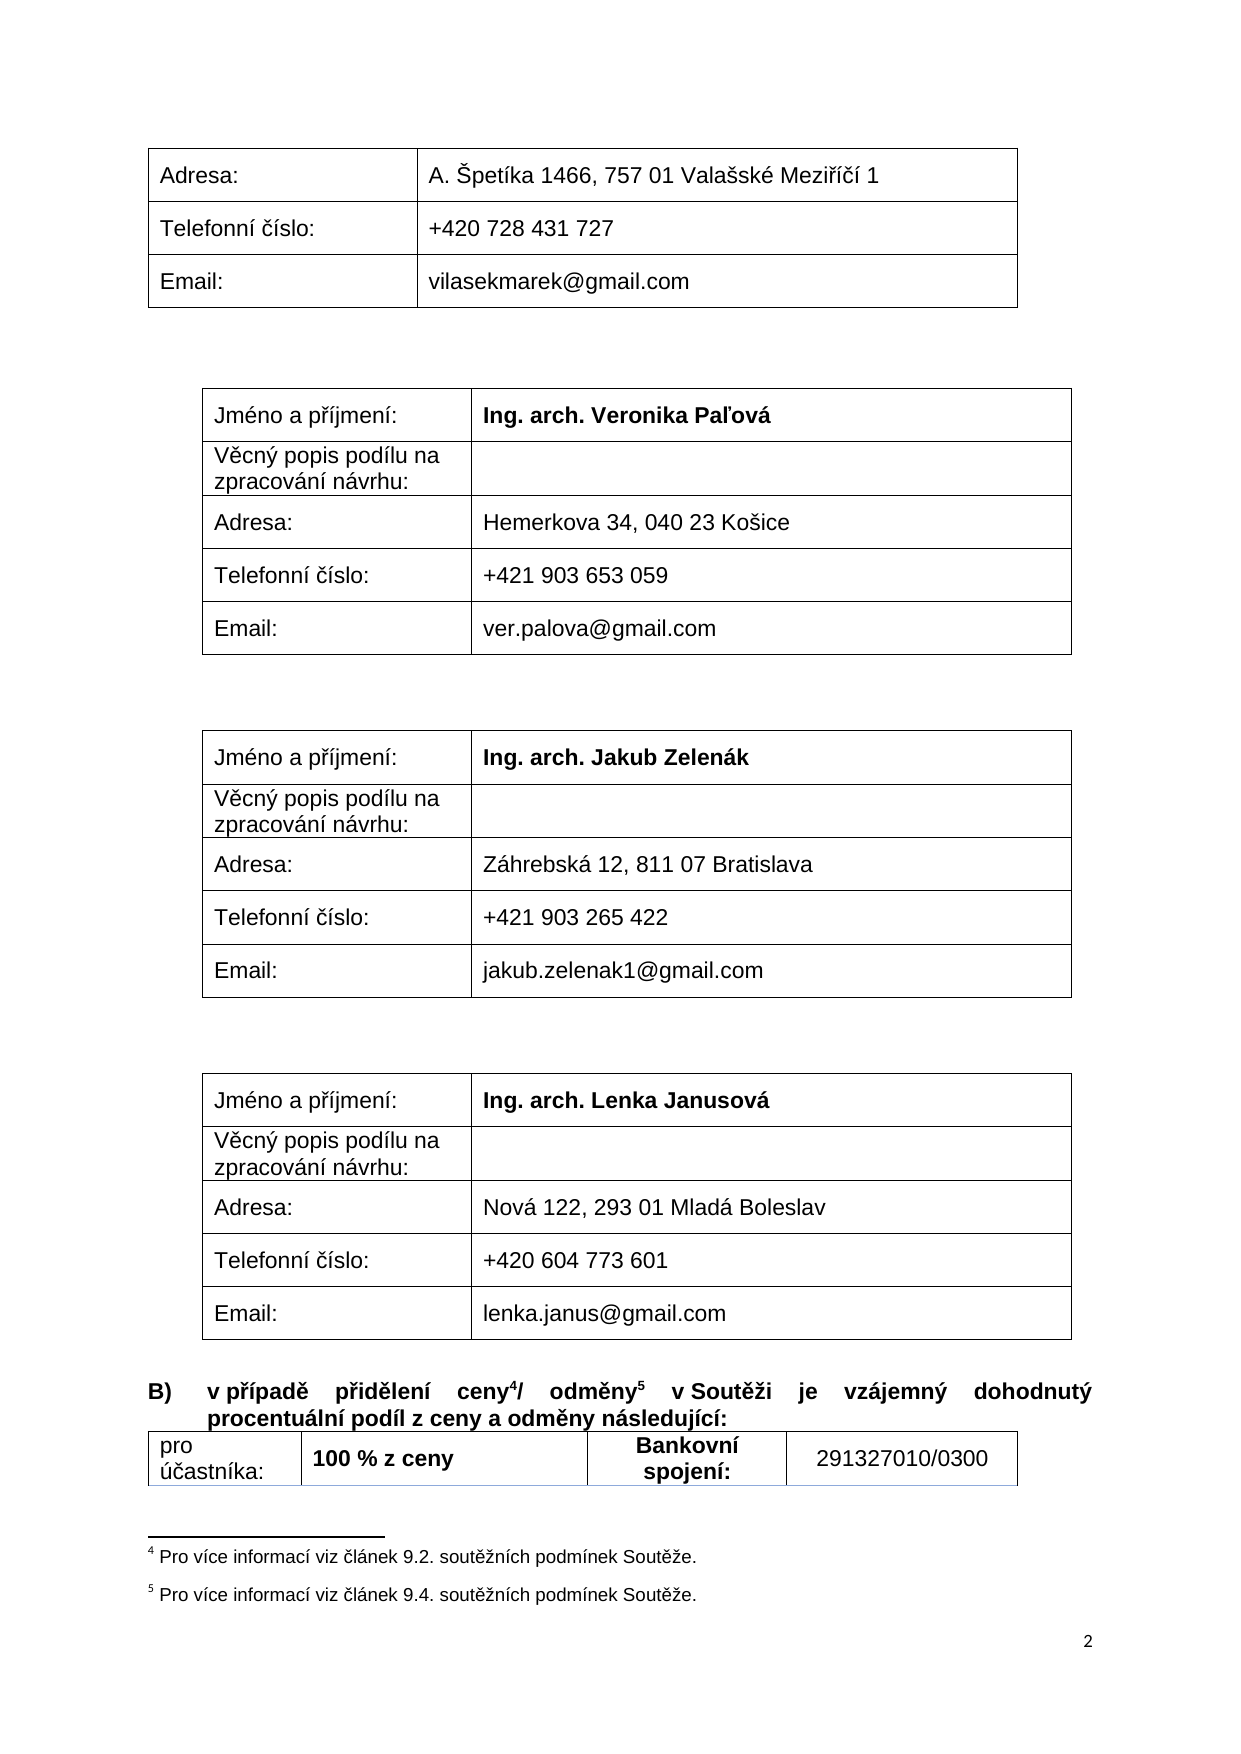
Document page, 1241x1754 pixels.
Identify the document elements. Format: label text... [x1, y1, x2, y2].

table_cell ver.palova@gmail.com [472, 602, 1071, 654]
table_cell Adresa: [203, 1181, 471, 1233]
table_cell [472, 1127, 1071, 1180]
table_cell Telefonní číslo: [203, 549, 471, 601]
table_cell Věcný popis podílu na zpracování návrhu: [203, 1127, 471, 1180]
table_header Ing. arch. Jakub Zelenák [472, 731, 1071, 783]
table_header Bankovní spojení: [588, 1432, 786, 1484]
table_header Ing. arch. Veronika Paľová [472, 389, 1071, 441]
table_cell Záhrebská 12, 811 07 Bratislava [472, 838, 1071, 890]
table_cell Hemerkova 34, 040 23 Košice [472, 496, 1071, 548]
table_header Jméno a příjmení: [203, 389, 471, 441]
table_header Ing. arch. Lenka Janusová [472, 1074, 1071, 1126]
table_header Jméno a příjmení: [203, 1074, 471, 1126]
table_cell +420 604 773 601 [472, 1234, 1071, 1286]
table_cell Věcný popis podílu na zpracování návrhu: [203, 442, 471, 495]
table_cell Email: [203, 945, 471, 997]
table_cell Telefonní číslo: [149, 202, 417, 254]
table_header 100 % z ceny [302, 1432, 587, 1484]
table_cell Email: [203, 1287, 471, 1339]
table_cell Email: [203, 602, 471, 654]
table_cell [472, 442, 1071, 495]
table_cell Adresa: [149, 149, 417, 201]
table_cell Adresa: [203, 496, 471, 548]
table_cell Email: [149, 255, 417, 307]
list v případě přidělení ceny/ odměny v Soutěži je vzájemný dohodnutý procentuální podíl z ceny a odměny následující: [148, 1378, 1092, 1431]
table_cell Adresa: [203, 838, 471, 890]
table_cell A. Špetíka 1466, 757 01 Valašské Meziříčí 1 [418, 149, 1017, 201]
table_cell [472, 785, 1071, 837]
table_cell Telefonní číslo: [203, 1234, 471, 1286]
table_header 291327010/0300 [787, 1432, 1017, 1484]
table_cell +421 903 265 422 [472, 891, 1071, 943]
table_header pro účastníka: [149, 1432, 301, 1484]
table_cell Telefonní číslo: [203, 891, 471, 943]
table_cell jakub.zelenak1@gmail.com [472, 945, 1071, 997]
table_cell vilasekmarek@gmail.com [418, 255, 1017, 307]
table_cell Věcný popis podílu na zpracování návrhu: [203, 785, 471, 837]
table_cell Nová 122, 293 01 Mladá Boleslav [472, 1181, 1071, 1233]
table_header Jméno a příjmení: [203, 731, 471, 783]
table_cell lenka.janus@gmail.com [472, 1287, 1071, 1339]
table_cell +421 903 653 059 [472, 549, 1071, 601]
table_cell +420 728 431 727 [418, 202, 1017, 254]
